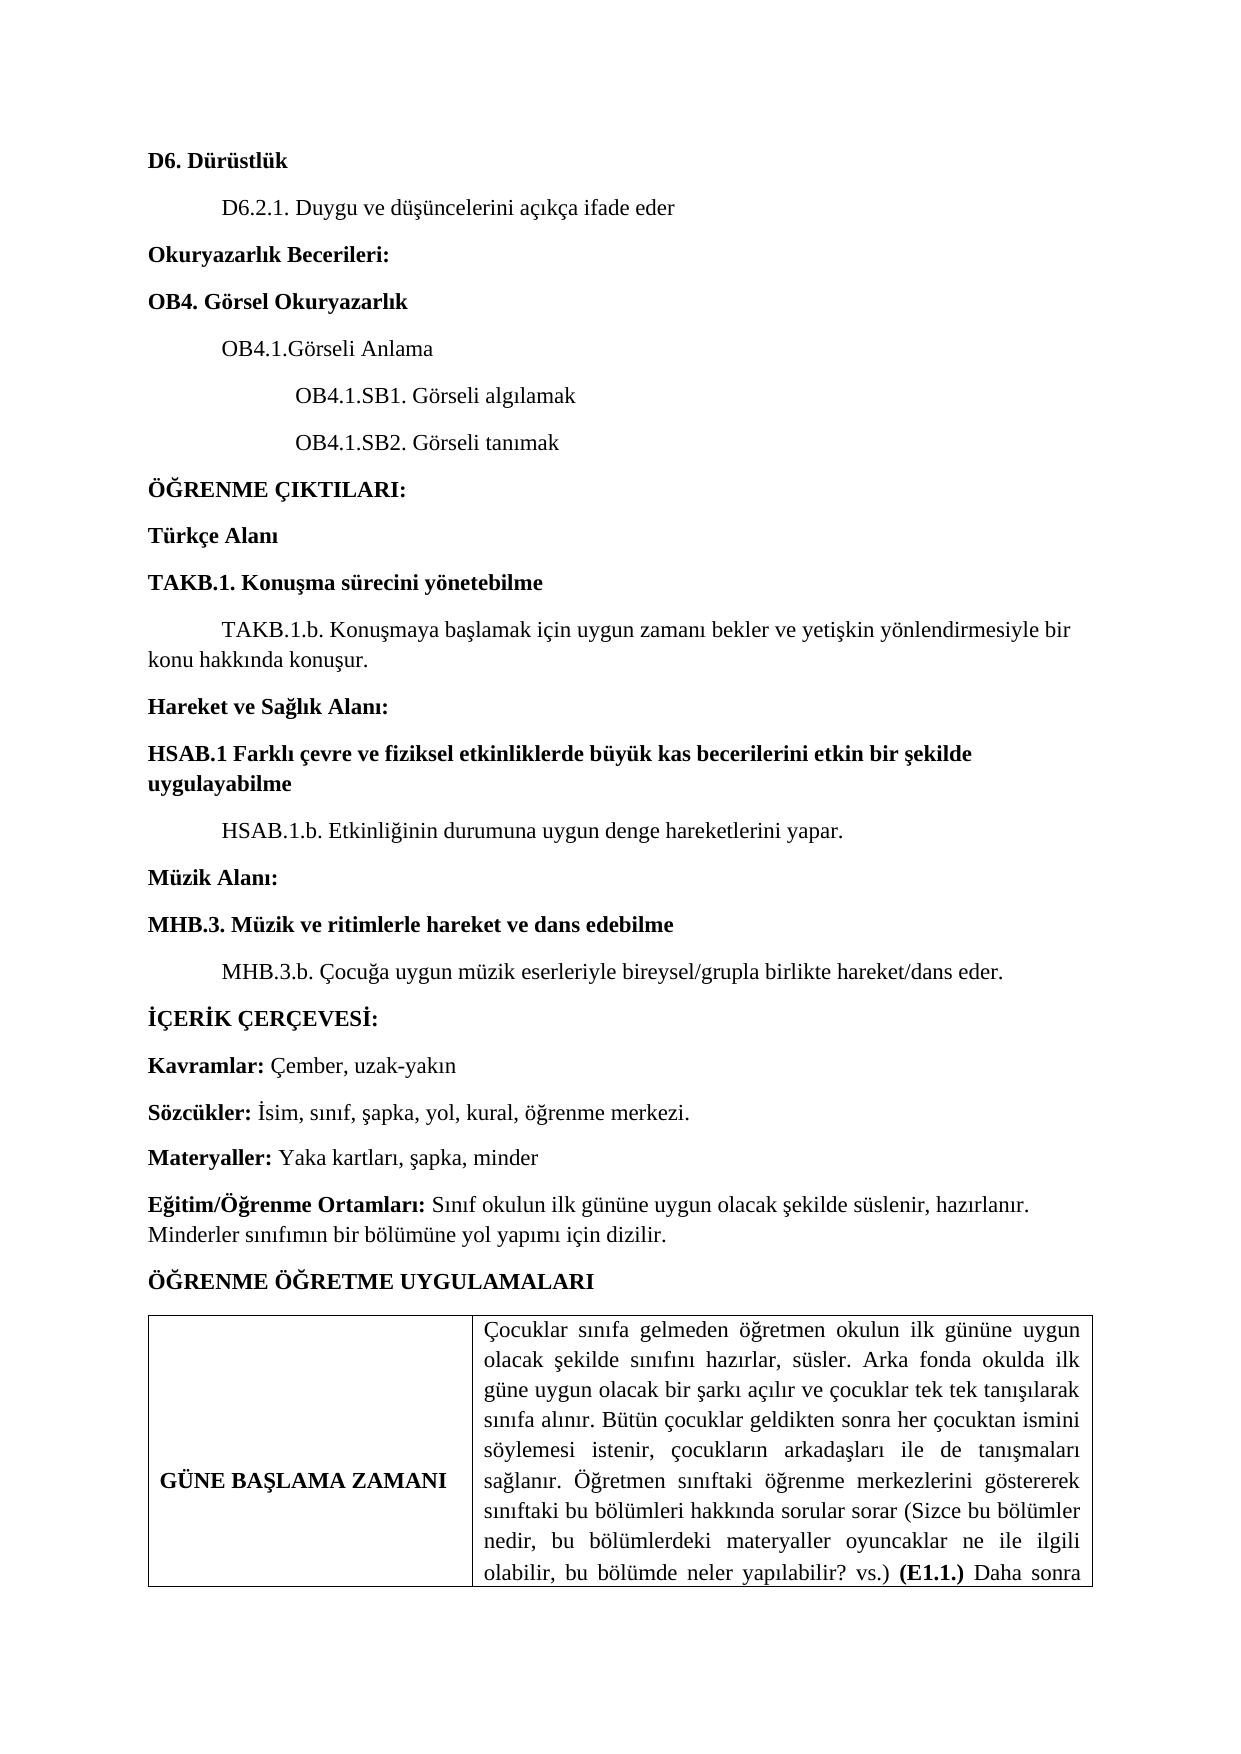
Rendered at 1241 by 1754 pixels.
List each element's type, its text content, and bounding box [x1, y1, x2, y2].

text ÖĞRENME ÇIKTILARI: [148, 476, 1093, 502]
text ÖĞRENME ÖĞRETME UYGULAMALARI [148, 1268, 1093, 1294]
text Eğitim/Öğrenme Ortamları: Sınıf okulun ilk gününe uygun olacak şekilde süslenir, hazırlanır. Minderler sınıfımın bir bölümüne yol yapımı için dizilir. [148, 1191, 1093, 1247]
text OB4.1.Görseli Anlama [148, 335, 1093, 361]
text OB4. Görsel Okuryazarlık [148, 288, 1093, 314]
text OB4.1.SB2. Görseli tanımak [221, 429, 1093, 455]
text HSAB.1.b. Etkinliğinin durumuna uygun denge hareketlerini yapar. [148, 817, 1093, 844]
text Materyaller: Yaka kartları, şapka, minder [148, 1144, 1093, 1170]
table_header GÜNE BAŞLAMA ZAMANI [149, 1316, 472, 1586]
text MHB.3.b. Çocuğa uygun müzik eserleriyle bireysel/grupla birlikte hareket/dans eder. [148, 958, 1093, 984]
text Türkçe Alanı [148, 523, 1093, 549]
text HSAB.1 Farklı çevre ve fiziksel etkinliklerde büyük kas becerilerini etkin bir şekilde uygulayabilme [148, 740, 1093, 797]
text İÇERİK ÇERÇEVESİ: [148, 1005, 1093, 1031]
text OB4.1.SB1. Görseli algılamak [221, 382, 1093, 408]
text D6.2.1. Duygu ve düşüncelerini açıkça ifade eder [148, 194, 1093, 221]
text Hareket ve Sağlık Alanı: [148, 693, 1093, 720]
text Okuryazarlık Becerileri: [148, 241, 1093, 268]
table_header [473, 1316, 1092, 1586]
text TAKB.1. Konuşma sürecini yönetebilme [148, 569, 1093, 596]
text Kavramlar: Çember, uzak-yakın [148, 1052, 1093, 1078]
text TAKB.1.b. Konuşmaya başlamak için uygun zamanı bekler ve yetişkin yönlendirmesiyle bir konu hakkında konuşur. [148, 616, 1093, 673]
text D6. Dürüstlük [148, 148, 1093, 174]
text Sözcükler: İsim, sınıf, şapka, yol, kural, öğrenme merkezi. [148, 1099, 1093, 1125]
text MHB.3. Müzik ve ritimlerle hareket ve dans edebilme [148, 911, 1093, 937]
text Müzik Alanı: [148, 864, 1093, 891]
